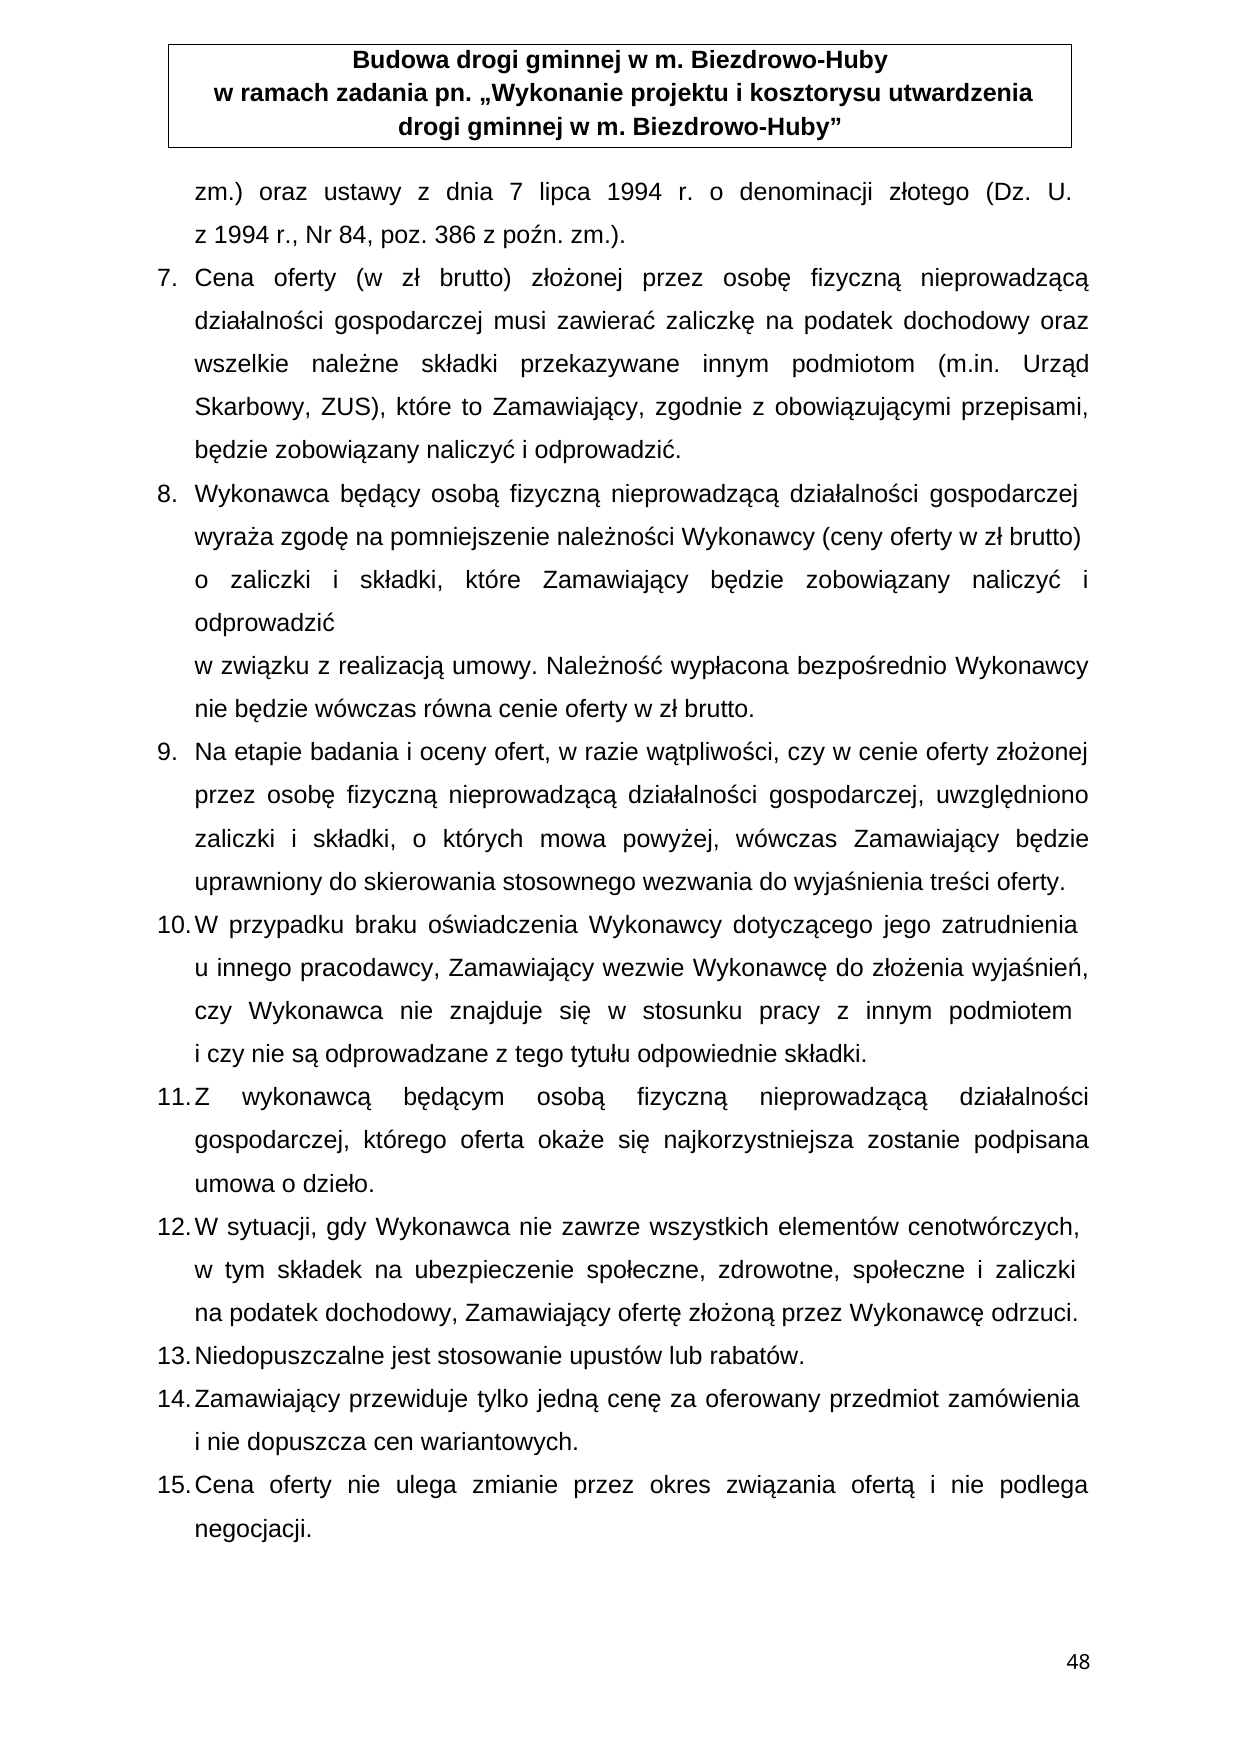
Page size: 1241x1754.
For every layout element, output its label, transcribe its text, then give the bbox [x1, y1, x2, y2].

list Zamawiający przewiduje tylko jedną cenę za oferowany przedmiot zamówienia i nie dopuszcza cen wariantowych. [157, 1384, 1090, 1456]
list Z wykonawcą będącym osobą fizyczną nieprowadzącą działalności gospodarczej, którego oferta okaże się najkorzystniejsza zostanie podpisana umowa o dzieło. [157, 1082, 1090, 1197]
list Cena oferty nie ulega zmianie przez okres związania ofertą i nie podlega negocjacji. [157, 1471, 1090, 1542]
list W sytuacji, gdy Wykonawca nie zawrze wszystkich elementów cenotwórczych, w tym składek na ubezpieczenie społeczne, zdrowotne, społeczne i zaliczki na podatek dochodowy, Zamawiający ofertę złożoną przez Wykonawcę odrzuci. [157, 1212, 1090, 1327]
list Niedopuszczalne jest stosowanie upustów lub rabatów. [157, 1341, 1090, 1370]
list Na etapie badania i oceny ofert, w razie wątpliwości, czy w cenie oferty złożonej przez osobę fizyczną nieprowadzącą działalności gospodarczej, uwzględniono zaliczki i składki, o których mowa powyżej, wówczas Zamawiający będzie uprawniony do skierowania stosownego wezwania do wyjaśnienia treści oferty. [157, 737, 1090, 896]
list Wykonawca będący osobą fizyczną nieprowadzącą działalności gospodarczej wyraża zgodę na pomniejszenie należności Wykonawcy (ceny oferty w zł brutto) o zaliczki i składki, które Zamawiający będzie zobowiązany naliczyć i odprowadzić w związku z realizacją umowy. Należność wypłacona bezpośrednio Wykonawcy nie będzie wówczas równa cenie oferty w zł brutto. [157, 479, 1090, 723]
list W przypadku braku oświadczenia Wykonawcy dotyczącego jego zatrudnienia u innego pracodawcy, Zamawiający wezwie Wykonawcę do złożenia wyjaśnień, czy Wykonawca nie znajduje się w stosunku pracy z innym podmiotem i czy nie są odprowadzane z tego tytułu odpowiednie składki. [157, 910, 1090, 1068]
list Cena oferty (w zł brutto) złożonej przez osobę fizyczną nieprowadzącą działalności gospodarczej musi zawierać zaliczkę na podatek dochodowy oraz wszelkie należne składki przekazywane innym podmiotom (m.in. Urząd Skarbowy, ZUS), które to Zamawiający, zgodnie z obowiązującymi przepisami, będzie zobowiązany naliczyć i odprowadzić. [157, 263, 1090, 464]
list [157, 177, 1090, 249]
